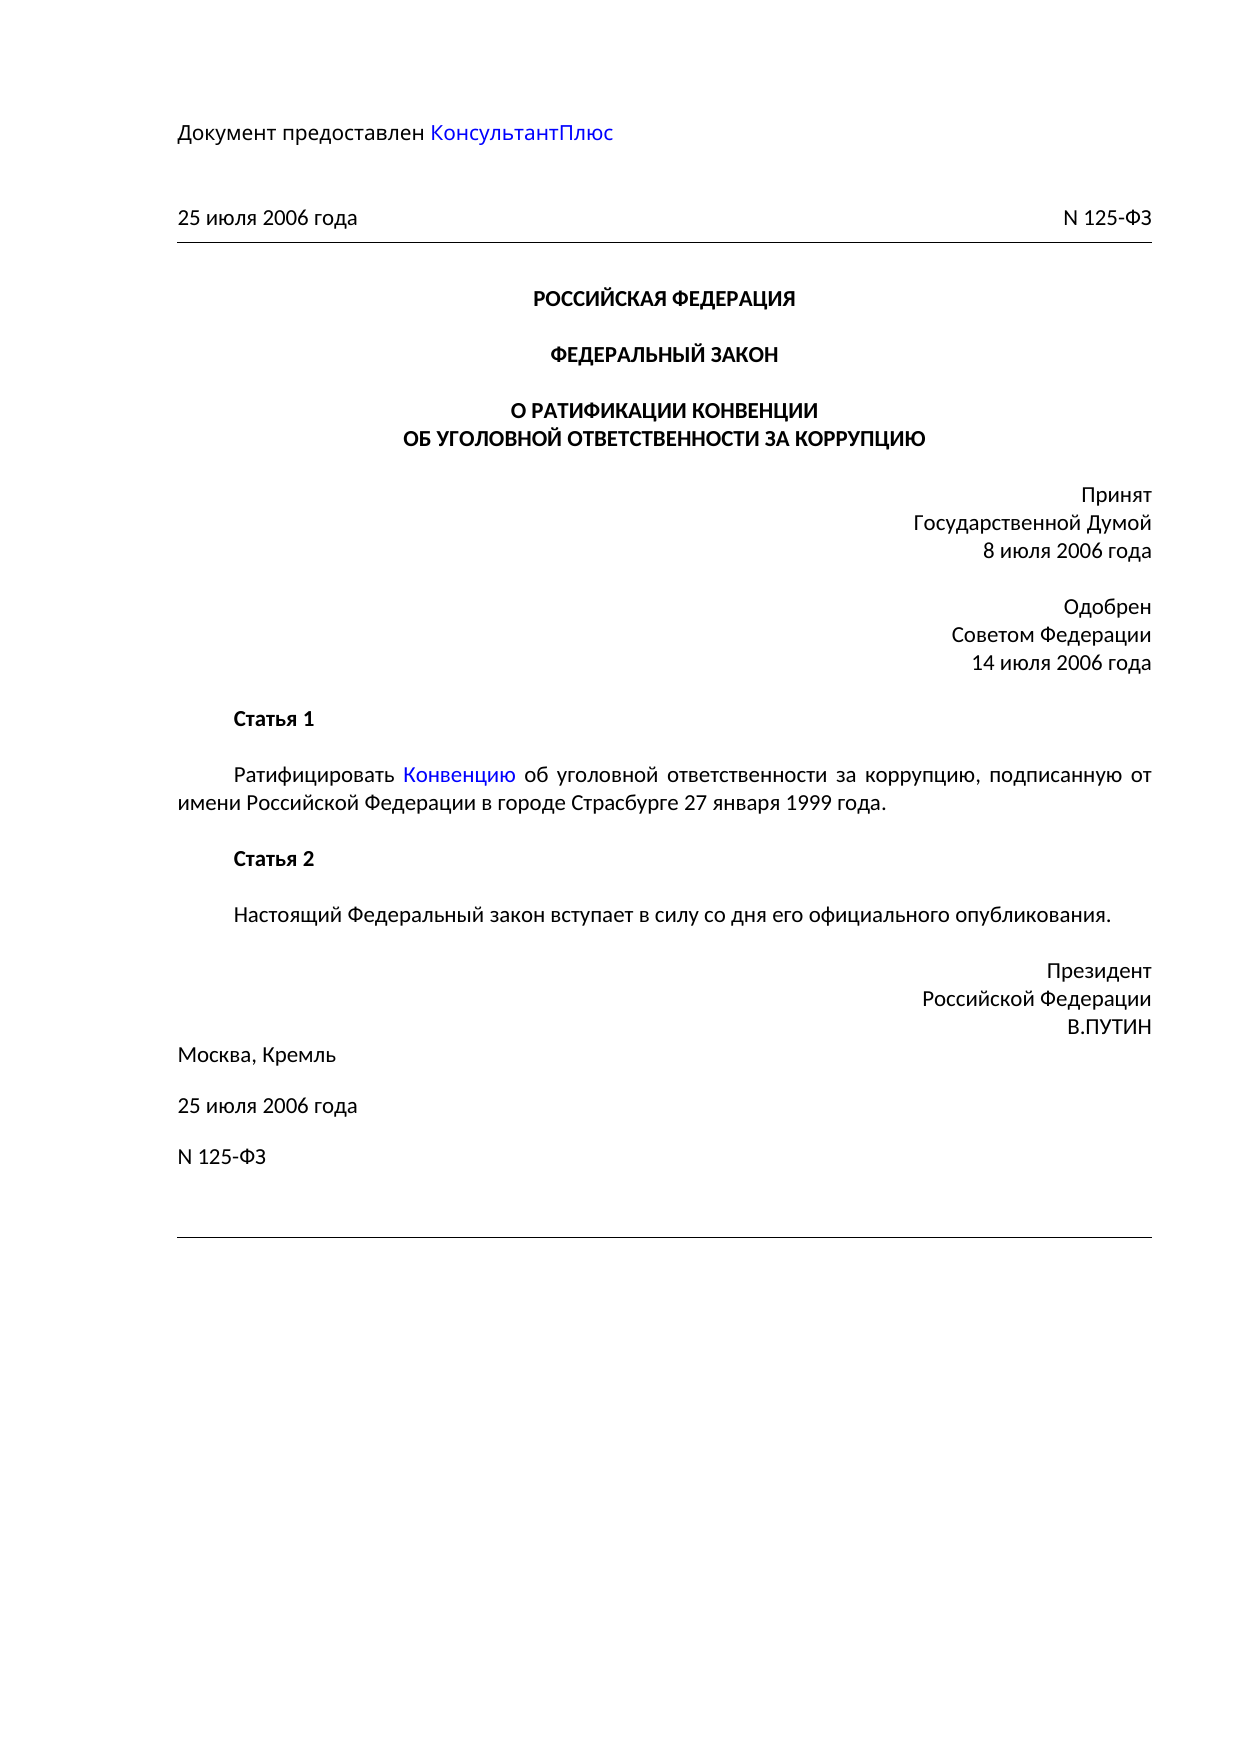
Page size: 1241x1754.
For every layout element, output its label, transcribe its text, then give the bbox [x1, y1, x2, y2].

text Российской Федерации [177, 984, 1152, 1012]
text 14 июля 2006 года [177, 648, 1152, 676]
title ОБ УГОЛОВНОЙ ОТВЕТСТВЕННОСТИ ЗА КОРРУПЦИЮ [177, 424, 1152, 452]
table_header 25 июля 2006 года [177, 203, 664, 231]
title РОССИЙСКАЯ ФЕДЕРАЦИЯ [177, 284, 1152, 312]
table_header N 125-ФЗ [664, 203, 1152, 231]
text 25 июля 2006 года [177, 1091, 1152, 1119]
title Документ предоставлен КонсультантПлюс [177, 118, 1152, 175]
text Настоящий Федеральный закон вступает в силу со дня его официального опубликования. [177, 900, 1152, 928]
text В.ПУТИН [177, 1012, 1152, 1041]
text Советом Федерации [177, 620, 1152, 648]
title Статья 2 [177, 844, 1152, 872]
text Москва, Кремль [177, 1041, 1152, 1068]
text Принят [177, 480, 1152, 508]
text Президент [177, 956, 1152, 984]
text 8 июля 2006 года [177, 536, 1152, 564]
title О РАТИФИКАЦИИ КОНВЕНЦИИ [177, 396, 1152, 424]
title ФЕДЕРАЛЬНЫЙ ЗАКОН [177, 340, 1152, 368]
text Ратифицировать Конвенцию об уголовной ответственности за коррупцию, подписанную от имени Российской Федерации в городе Страсбурге 27 января 1999 года. [177, 760, 1152, 816]
text Государственной Думой [177, 508, 1152, 536]
text N 125-ФЗ [177, 1142, 1152, 1170]
text Одобрен [177, 592, 1152, 620]
title Статья 1 [177, 704, 1152, 732]
